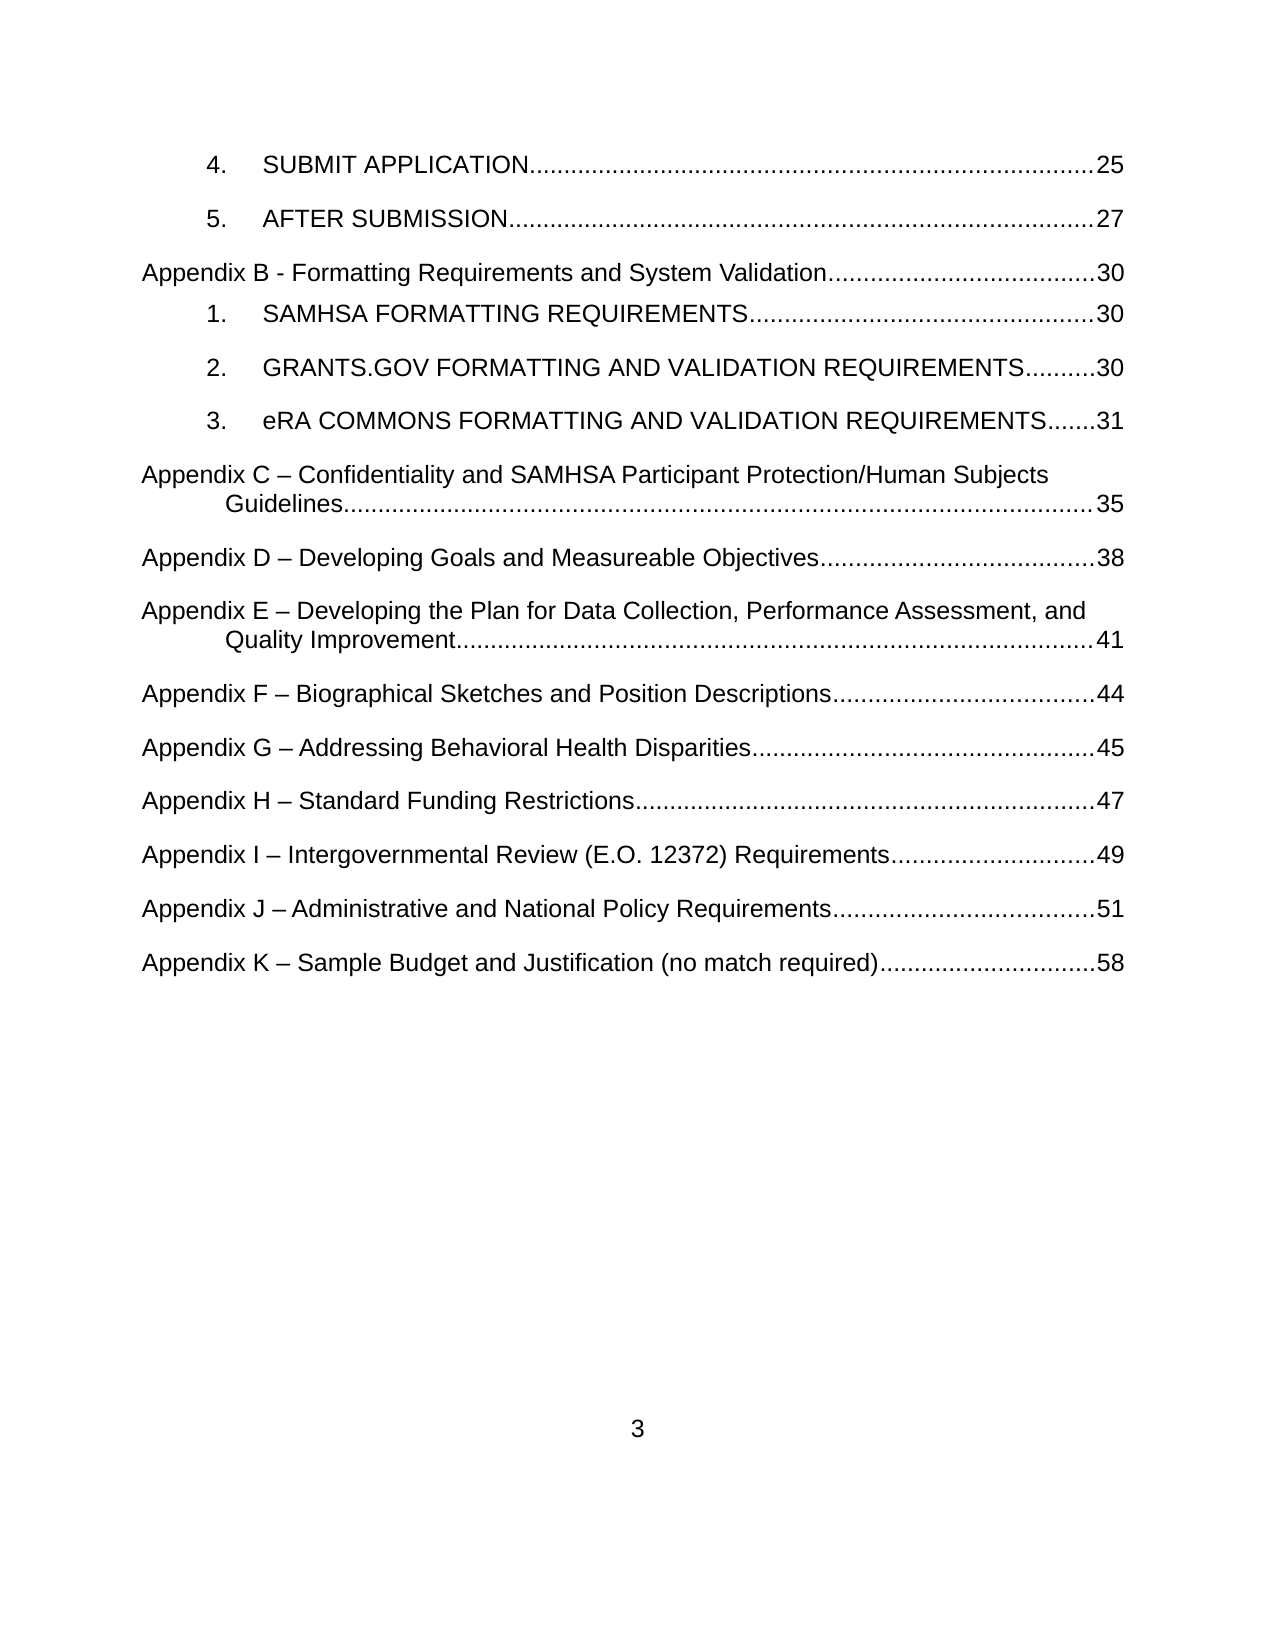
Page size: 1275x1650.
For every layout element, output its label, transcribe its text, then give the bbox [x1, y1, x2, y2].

text 1. SAMHSA FORMATTING REQUIREMENTS 30 [206, 299, 1125, 327]
text Appendix F – Biographical Sketches and Position Descriptions 44 [141, 679, 1125, 707]
text 5. AFTER SUBMISSION 27 [206, 204, 1125, 232]
text Appendix D – Developing Goals and Measureable Objectives 38 [141, 542, 1125, 571]
text 4. SUBMIT APPLICATION 25 [206, 150, 1125, 179]
text Appendix C – Confidentiality and SAMHSA Participant Protection/Human Subjects Guidelines 35 [141, 460, 1125, 517]
text Appendix J – Administrative and National Policy Requirements 51 [141, 894, 1125, 922]
text Appendix G – Addressing Behavioral Health Disparities 45 [141, 732, 1125, 761]
text 3. eRA COMMONS FORMATTING AND VALIDATION REQUIREMENTS 31 [206, 406, 1125, 435]
text Appendix E – Developing the Plan for Data Collection, Performance Assessment, and Quality Improvement 41 [141, 596, 1125, 654]
text Appendix H – Standard Funding Restrictions 47 [141, 786, 1125, 815]
text Appendix B - Formatting Requirements and System Validation 30 [141, 257, 1125, 286]
text 2. GRANTS.GOV FORMATTING AND VALIDATION REQUIREMENTS 30 [206, 352, 1125, 381]
text Appendix I – Intergovernmental Review (E.O. 12372) Requirements 49 [141, 840, 1125, 869]
text Appendix K – Sample Budget and Justification (no match required) 58 [141, 947, 1125, 976]
